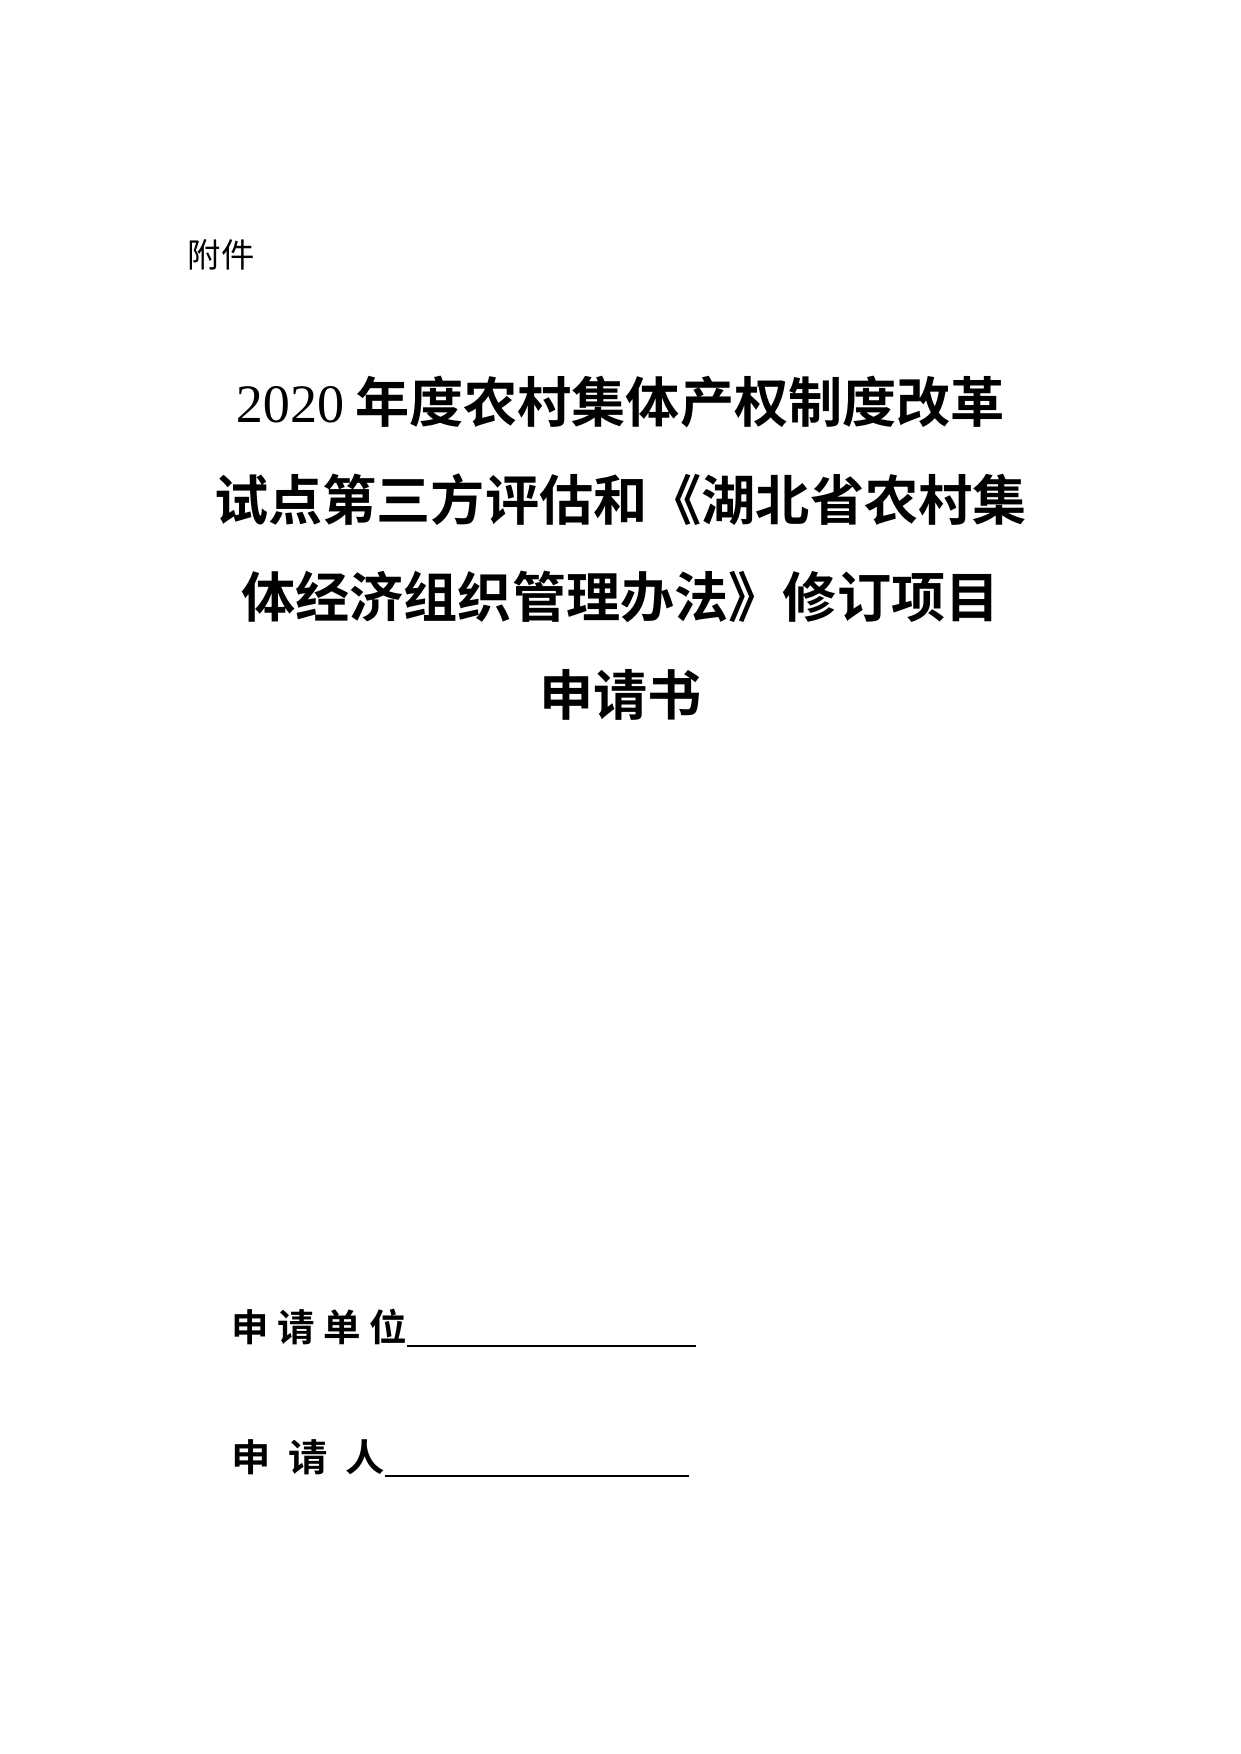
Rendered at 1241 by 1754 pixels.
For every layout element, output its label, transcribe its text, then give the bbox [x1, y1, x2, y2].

text 附件 [187, 220, 1053, 285]
text 试点第三方评估和《湖北省农村集体经济组织管理办法》修订项目 [187, 448, 1053, 643]
text 申请书 [187, 643, 1053, 740]
text 申 请 单 位 [231, 1293, 1053, 1358]
text 2020年度农村集体产权制度改革 [187, 350, 1053, 448]
text 申 请 人 [231, 1423, 1053, 1488]
